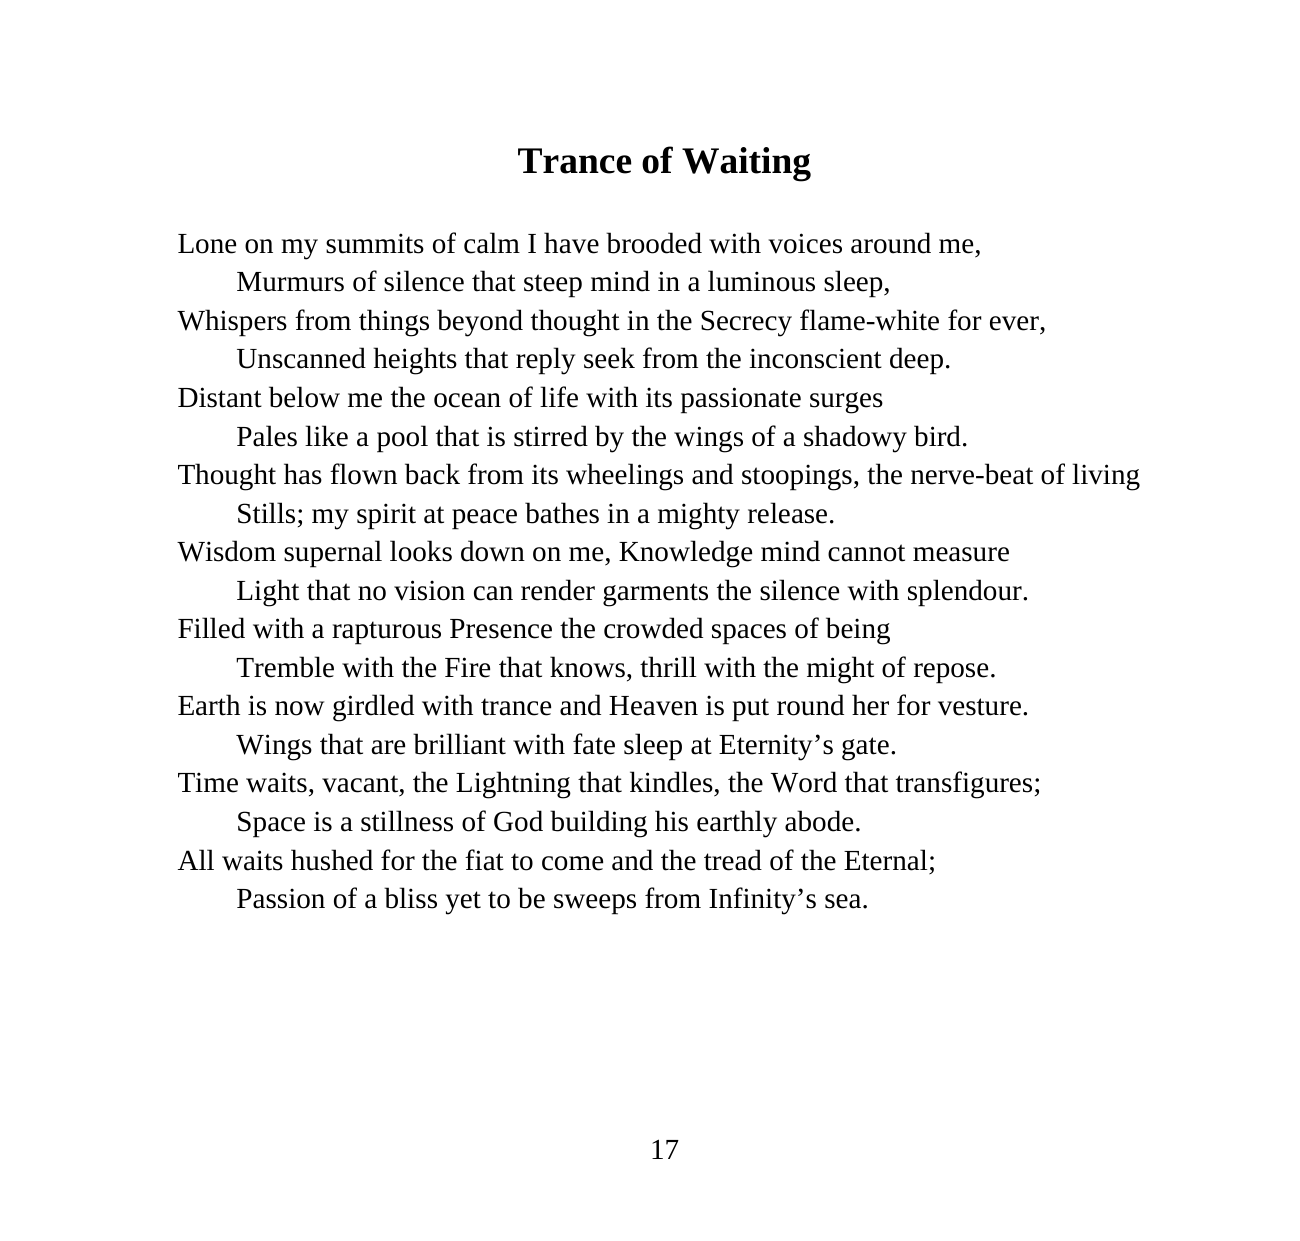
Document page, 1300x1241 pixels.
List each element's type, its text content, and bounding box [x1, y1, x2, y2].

subtitle Trance of Waiting [118, 139, 1211, 182]
text Time waits, vacant, the Lightning that kindles, the Word that transfigures; [177, 766, 1211, 799]
text Passion of a bliss yet to be sweeps from Infinity’s sea. [236, 881, 1211, 915]
text Tremble with the Fire that knows, thrill with the might of repose. [236, 650, 1211, 683]
text Pales like a pool that is stirred by the wings of a shadowy bird. [236, 419, 1211, 452]
text Thought has flown back from its wheelings and stoopings, the nerve-beat of living [177, 457, 1211, 491]
text Unscanned heights that reply seek from the inconscient deep. [236, 342, 1211, 375]
text Murmurs of silence that steep mind in a luminous sleep, [236, 264, 1211, 298]
text Whispers from things beyond thought in the Secrecy flame-white for ever, [177, 303, 1211, 337]
text Earth is now girdled with trance and Heaven is put round her for vesture. [177, 688, 1211, 722]
text Lone on my summits of calm I have brooded with voices around me, [177, 226, 1211, 259]
text Space is a stillness of God building his earthly abode. [236, 804, 1211, 838]
text All waits hushed for the fiat to come and the tread of the Eternal; [177, 843, 1211, 876]
text Distant below me the ocean of life with its passionate surges [177, 380, 1211, 414]
text Wings that are brilliant with fate sleep at Eternity’s gate. [236, 727, 1211, 761]
text Wisdom supernal looks down on me, Knowledge mind cannot measure [177, 534, 1211, 568]
text Filled with a rapturous Presence the crowded spaces of being [177, 611, 1211, 645]
text Stills; my spirit at peace bathes in a mighty release. [236, 496, 1211, 529]
text Light that no vision can render garments the silence with splendour. [236, 573, 1211, 606]
